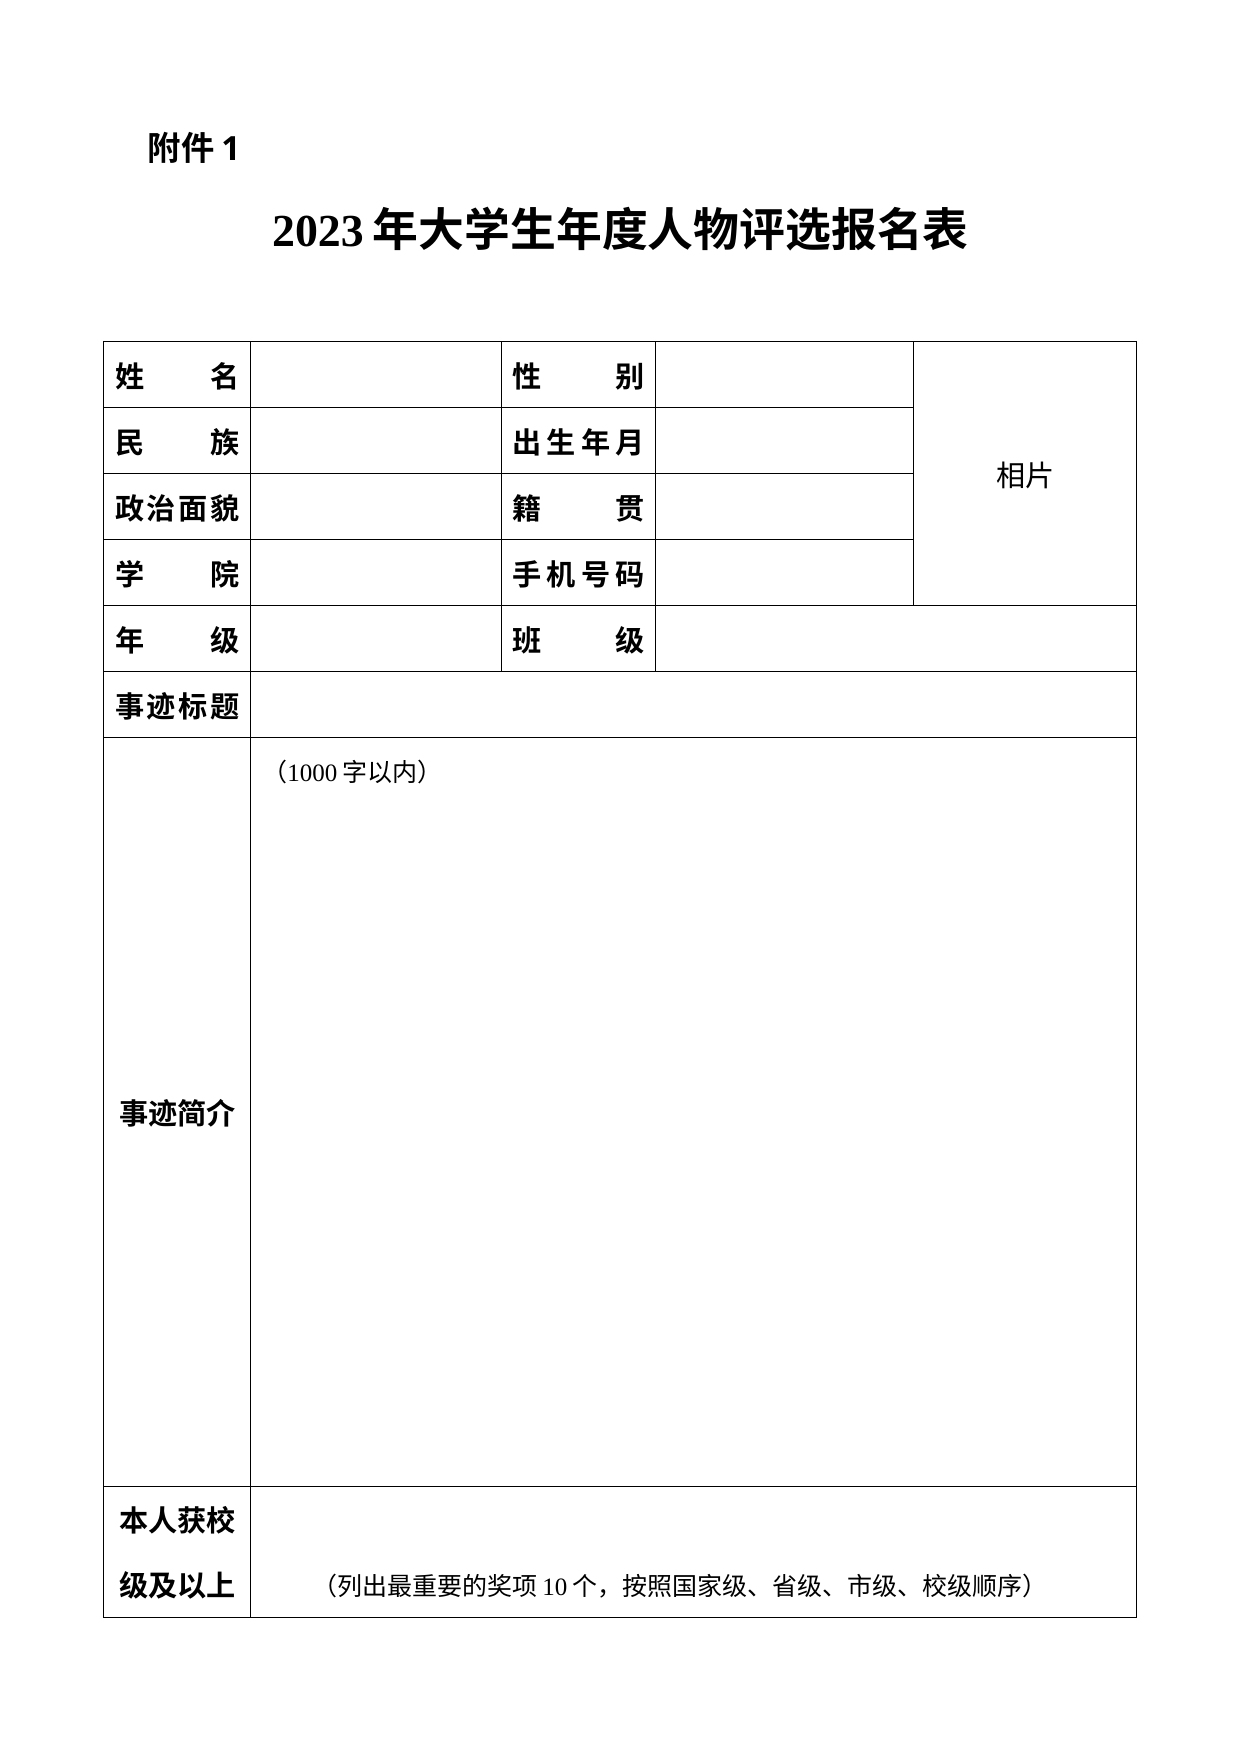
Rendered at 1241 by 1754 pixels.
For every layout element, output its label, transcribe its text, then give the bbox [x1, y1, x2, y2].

table_cell [656, 606, 1136, 671]
table_header 姓名 [104, 342, 250, 407]
table_cell 民族 [104, 408, 250, 473]
table_cell 本人获校级及以上奖励情况 [104, 1487, 250, 1617]
table_cell 年级 [104, 606, 250, 671]
table_header [656, 342, 913, 407]
table_cell [251, 672, 1136, 737]
table_header 相片 [914, 342, 1136, 605]
table_cell [656, 408, 913, 473]
table_cell 政治面貌 [104, 474, 250, 539]
text 附件1 [148, 113, 1092, 178]
table_cell 学院 [104, 540, 250, 605]
table_cell 班级 [502, 606, 655, 671]
table_cell 籍贯 [502, 474, 655, 539]
table_header 性别 [502, 342, 655, 407]
table_header [251, 342, 501, 407]
table_cell [251, 408, 501, 473]
table_cell [656, 474, 913, 539]
table_cell 手机号码 [502, 540, 655, 605]
text 2023年大学生年度人物评选报名表 [148, 178, 1092, 276]
table_cell [656, 540, 913, 605]
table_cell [251, 1487, 1136, 1617]
table_cell 出生年月 [502, 408, 655, 473]
table_cell （1000字以内） [251, 738, 1136, 1486]
table_cell [251, 474, 501, 539]
table_cell [251, 606, 501, 671]
table_cell 事迹标题 [104, 672, 250, 737]
table_cell 事迹简介 [104, 738, 250, 1486]
table_cell [251, 540, 501, 605]
